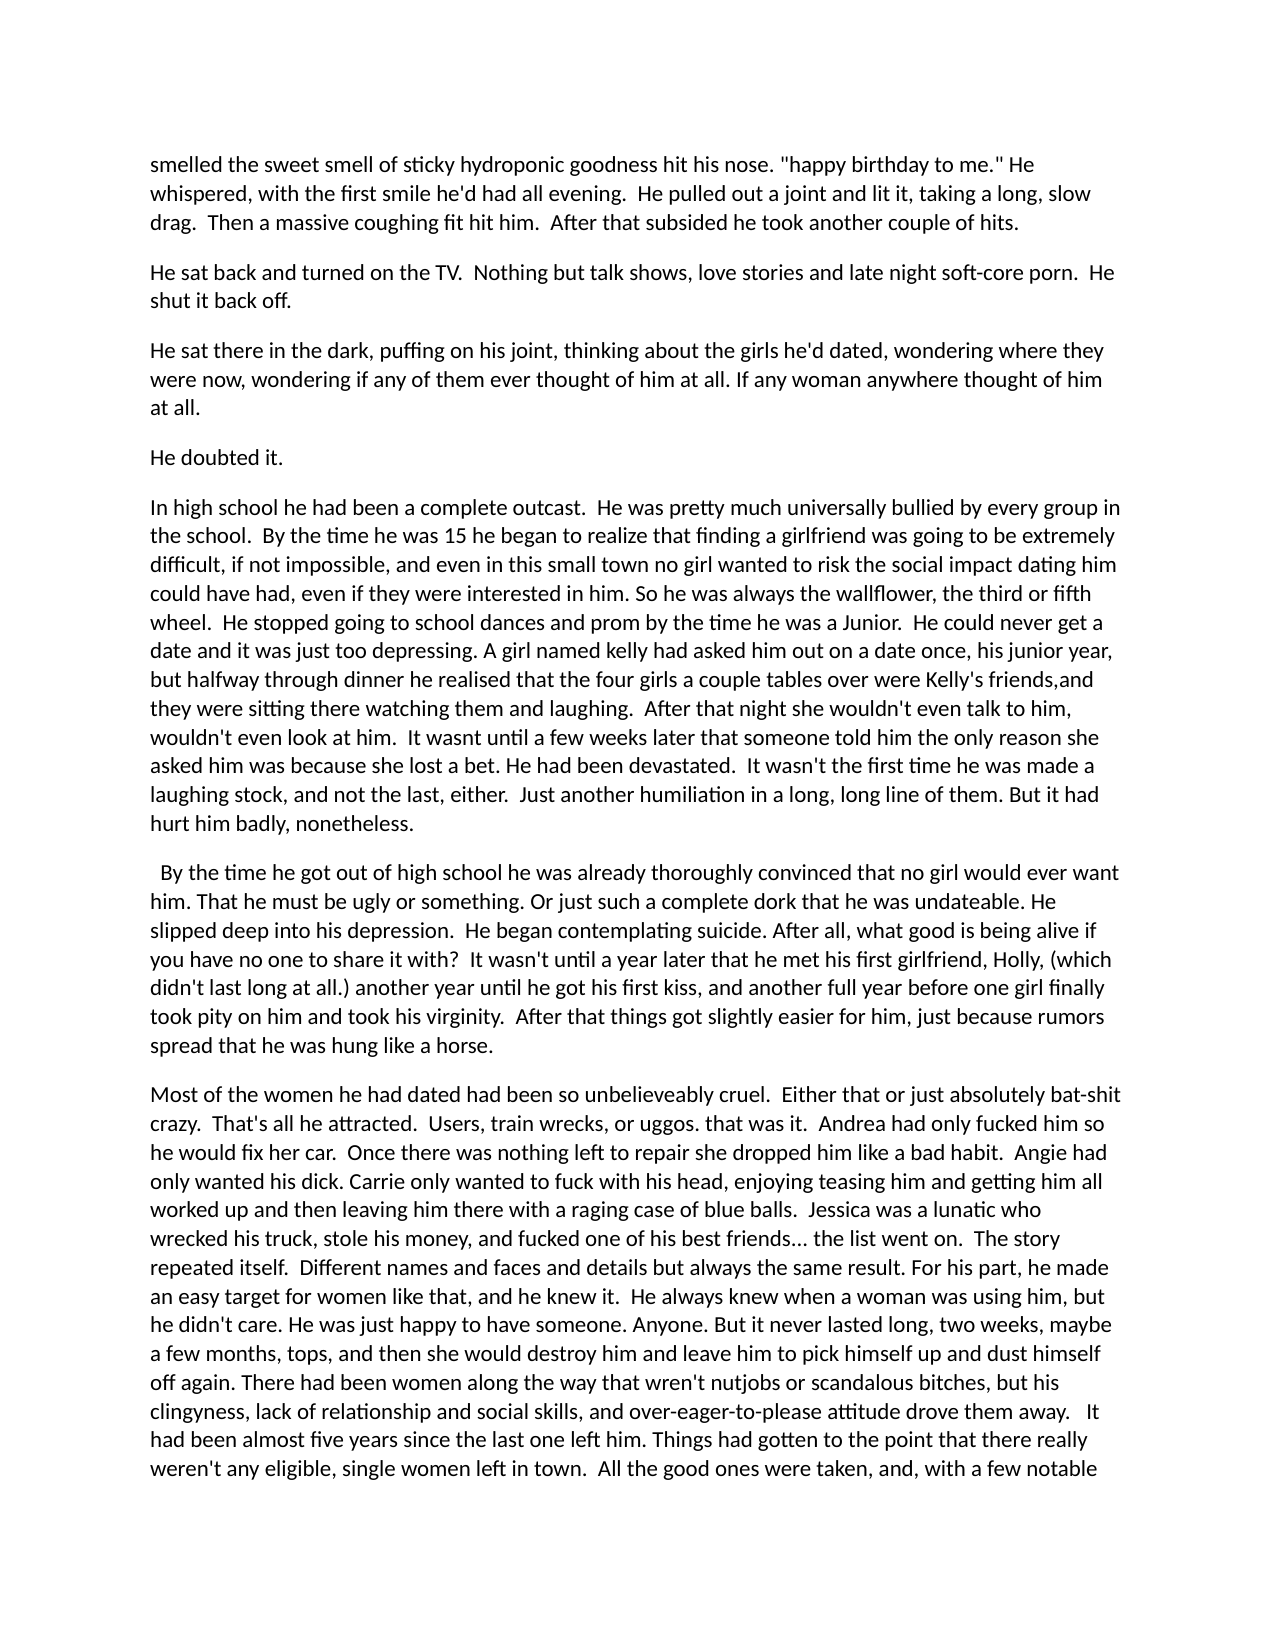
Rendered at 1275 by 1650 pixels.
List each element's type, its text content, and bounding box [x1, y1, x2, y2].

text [150, 1080, 1125, 1482]
text He sat there in the dark, puffing on his joint, thinking about the girls he'd dated, wondering where they were now, wondering if any of them ever thought of him at all. If any woman anywhere thought of him at all. [150, 335, 1125, 422]
text In high school he had been a complete outcast. He was pretty much universally bullied by every group in the school. By the time he was 15 he began to realize that finding a girlfriend was going to be extremely difficult, if not impossible, and even in this small town no girl wanted to risk the social impact dating him could have had, even if they were interested in him. So he was always the wallflower, the third or fifth wheel. He stopped going to school dances and prom by the time he was a Junior. He could never get a date and it was just too depressing. A girl named kelly had asked him out on a date once, his junior year, but halfway through dinner he realised that the four girls a couple tables over were Kelly's friends,and they were sitting there watching them and laughing. After that night she wouldn't even talk to him, wouldn't even look at him. It wasnt until a few weeks later that someone told him the only reason she asked him was because she lost a bet. He had been devastated. It wasn't the first time he was made a laughing stock, and not the last, either. Just another humiliation in a long, long line of them. But it had hurt him badly, nonetheless. [150, 492, 1125, 837]
text By the time he got out of high school he was already thoroughly convinced that no girl would ever want him. That he must be ugly or something. Or just such a complete dork that he was undateable. He slipped deep into his depression. He began contemplating suicide. After all, what good is being alive if you have no one to share it with? It wasn't until a year later that he met his first girlfriend, Holly, (which didn't last long at all.) another year until he got his first kiss, and another full year before one girl finally took pity on him and took his virginity. After that things got slightly easier for him, just because rumors spread that he was hung like a horse. [150, 858, 1125, 1059]
text He sat back and turned on the TV. Nothing but talk shows, love stories and late night soft-core porn. He shut it back off. [150, 257, 1125, 314]
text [150, 150, 1125, 236]
text He doubted it. [150, 442, 1125, 471]
